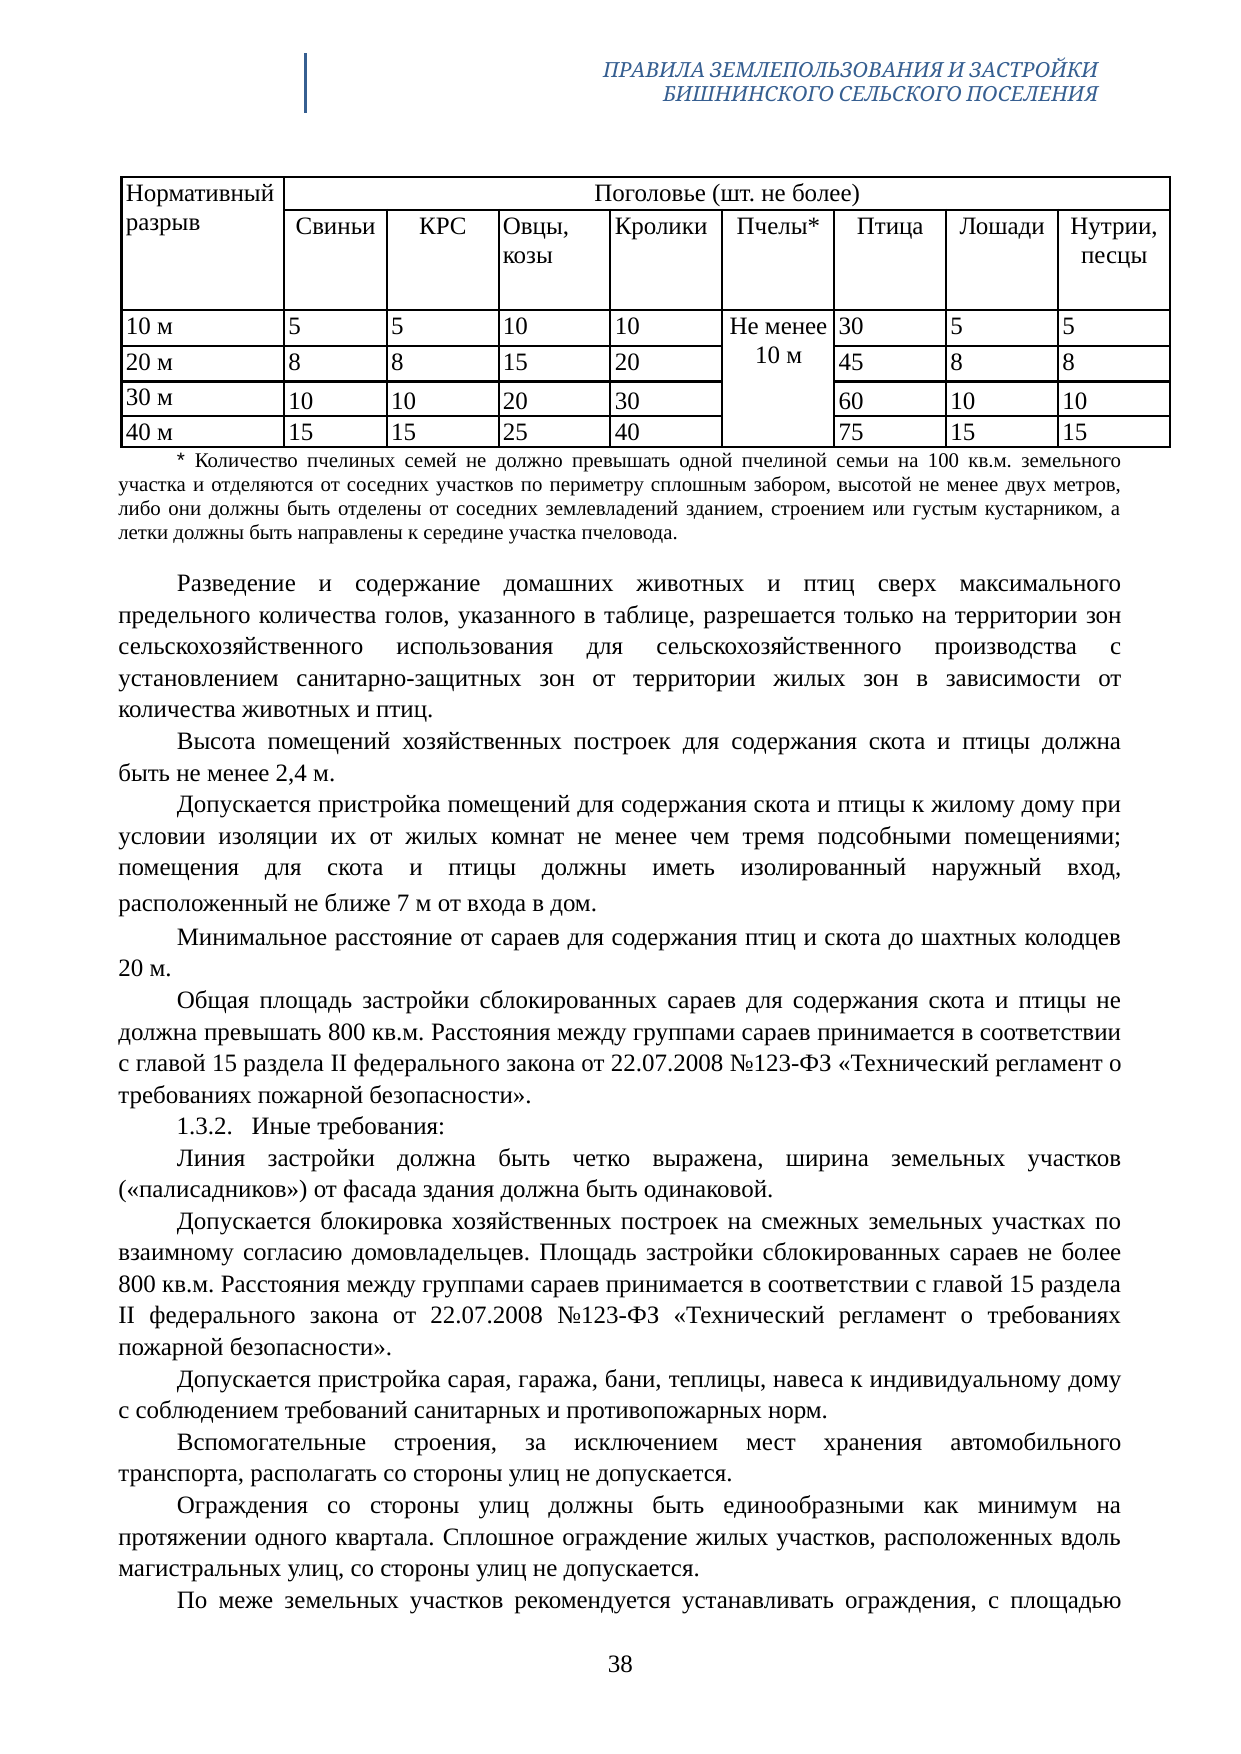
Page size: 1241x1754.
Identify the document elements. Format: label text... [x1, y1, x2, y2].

table_cell 5 [1059, 311, 1169, 344]
table_cell 30 [835, 311, 945, 344]
table_cell 20 [611, 347, 721, 380]
list Иные требования: [176, 1111, 1122, 1140]
table_header Поголовье (шт. не более) [285, 178, 1169, 209]
text Допускается пристройка помещений для содержания скота и птицы к жилому дому при условии изоляции их от жилых комнат не менее чем тремя подсобными помещениями; помещения для скота и птицы должны иметь изолированный наружный вход, расположенный не ближе 7 м от входа в дом. [118, 789, 1122, 918]
table_cell КРС [388, 211, 498, 309]
table_cell 8 [285, 347, 386, 380]
text Высота помещений хозяйственных построек для содержания скота и птицы должна быть не менее 2,4 м. [118, 726, 1122, 786]
table_cell 15 [388, 417, 498, 446]
text Минимальное расстояние от сараев для содержания птиц и скота до шахтных колодцев 20 м. [118, 922, 1122, 982]
table_header Нормативный разрыв [123, 178, 283, 309]
table_cell Нутрии, песцы [1059, 211, 1169, 309]
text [118, 1585, 1122, 1613]
table_cell 75 [835, 417, 945, 446]
table_cell Пчелы* [723, 211, 833, 309]
text Ограждения со стороны улиц должны быть единообразными как минимум на протяжении одного квартала. Сплошное ограждение жилых участков, расположенных вдоль магистральных улиц, со стороны улиц не допускается. [118, 1490, 1122, 1582]
table_cell 15 [500, 347, 609, 380]
table_cell 10 [611, 311, 721, 344]
table_cell 8 [388, 347, 498, 380]
table_cell 10 [388, 383, 498, 415]
table_cell 40 м [123, 417, 283, 446]
text Разведение и содержание домашних животных и птиц сверх максимального предельного количества голов, указанного в таблице, разрешается только на территории зон сельскохозяйственного использования для сельскохозяйственного производства с установлением санитарно-защитных зон от территории жилых зон в зависимости от количества животных и птиц. [118, 568, 1122, 723]
table_cell 5 [285, 311, 386, 344]
table_cell 5 [388, 311, 498, 344]
table_cell 15 [1059, 417, 1169, 446]
table_cell 45 [835, 347, 945, 380]
table_cell 20 м [123, 347, 283, 380]
table_cell 15 [285, 417, 386, 446]
table_cell 60 [835, 383, 945, 415]
table_cell 40 [611, 417, 721, 446]
table_cell Кролики [611, 211, 721, 309]
table_cell 10 [285, 383, 386, 415]
table_cell 10 [1059, 383, 1169, 415]
text Вспомогательные строения, за исключением мест хранения автомобильного транспорта, располагать со стороны улиц не допускается. [118, 1427, 1122, 1487]
table_cell Не менее 10 м [723, 311, 833, 446]
table_cell 8 [1059, 347, 1169, 380]
table_cell Свиньи [285, 211, 386, 309]
table_cell Лошади [947, 211, 1057, 309]
text Допускается блокировка хозяйственных построек на смежных земельных участках по взаимному согласию домовладельцев. Площадь застройки сблокированных сараев не более 800 кв.м. Расстояния между группами сараев принимается в соответствии с главой 15 раздела II федерального закона от 22.07.2008 №123-ФЗ «Технический регламент о требованиях пожарной безопасности». [118, 1206, 1122, 1361]
table_cell 30 [611, 383, 721, 415]
table_cell 20 [500, 383, 609, 415]
table_cell 5 [947, 311, 1057, 344]
table_cell Птица [835, 211, 945, 309]
table_cell 30 м [123, 383, 283, 415]
text * Количество пчелиных семей не должно превышать одной пчелиной семьи на 100 кв.м. земельного участка и отделяются от соседних участков по периметру сплошным забором, высотой не менее двух метров, либо они должны быть отделены от соседних землевладений зданием, строением или густым кустарником, а летки должны быть направлены к середине участка пчеловода. [118, 448, 1122, 544]
table_cell 10 [947, 383, 1057, 415]
table_cell 10 м [123, 311, 283, 344]
table_cell 10 [500, 311, 609, 344]
table_cell Овцы, козы [500, 211, 609, 309]
table_cell 25 [500, 417, 609, 446]
text Допускается пристройка сарая, гаража, бани, теплицы, навеса к индивидуальному дому с соблюдением требований санитарных и противопожарных норм. [118, 1364, 1122, 1424]
text Линия застройки должна быть четко выражена, ширина земельных участков («палисадников») от фасада здания должна быть одинаковой. [118, 1143, 1122, 1203]
text Общая площадь застройки сблокированных сараев для содержания скота и птицы не должна превышать 800 кв.м. Расстояния между группами сараев принимается в соответствии с главой 15 раздела II федерального закона от 22.07.2008 №123-ФЗ «Технический регламент о требованиях пожарной безопасности». [118, 985, 1122, 1108]
table_cell 15 [947, 417, 1057, 446]
table_cell 8 [947, 347, 1057, 380]
